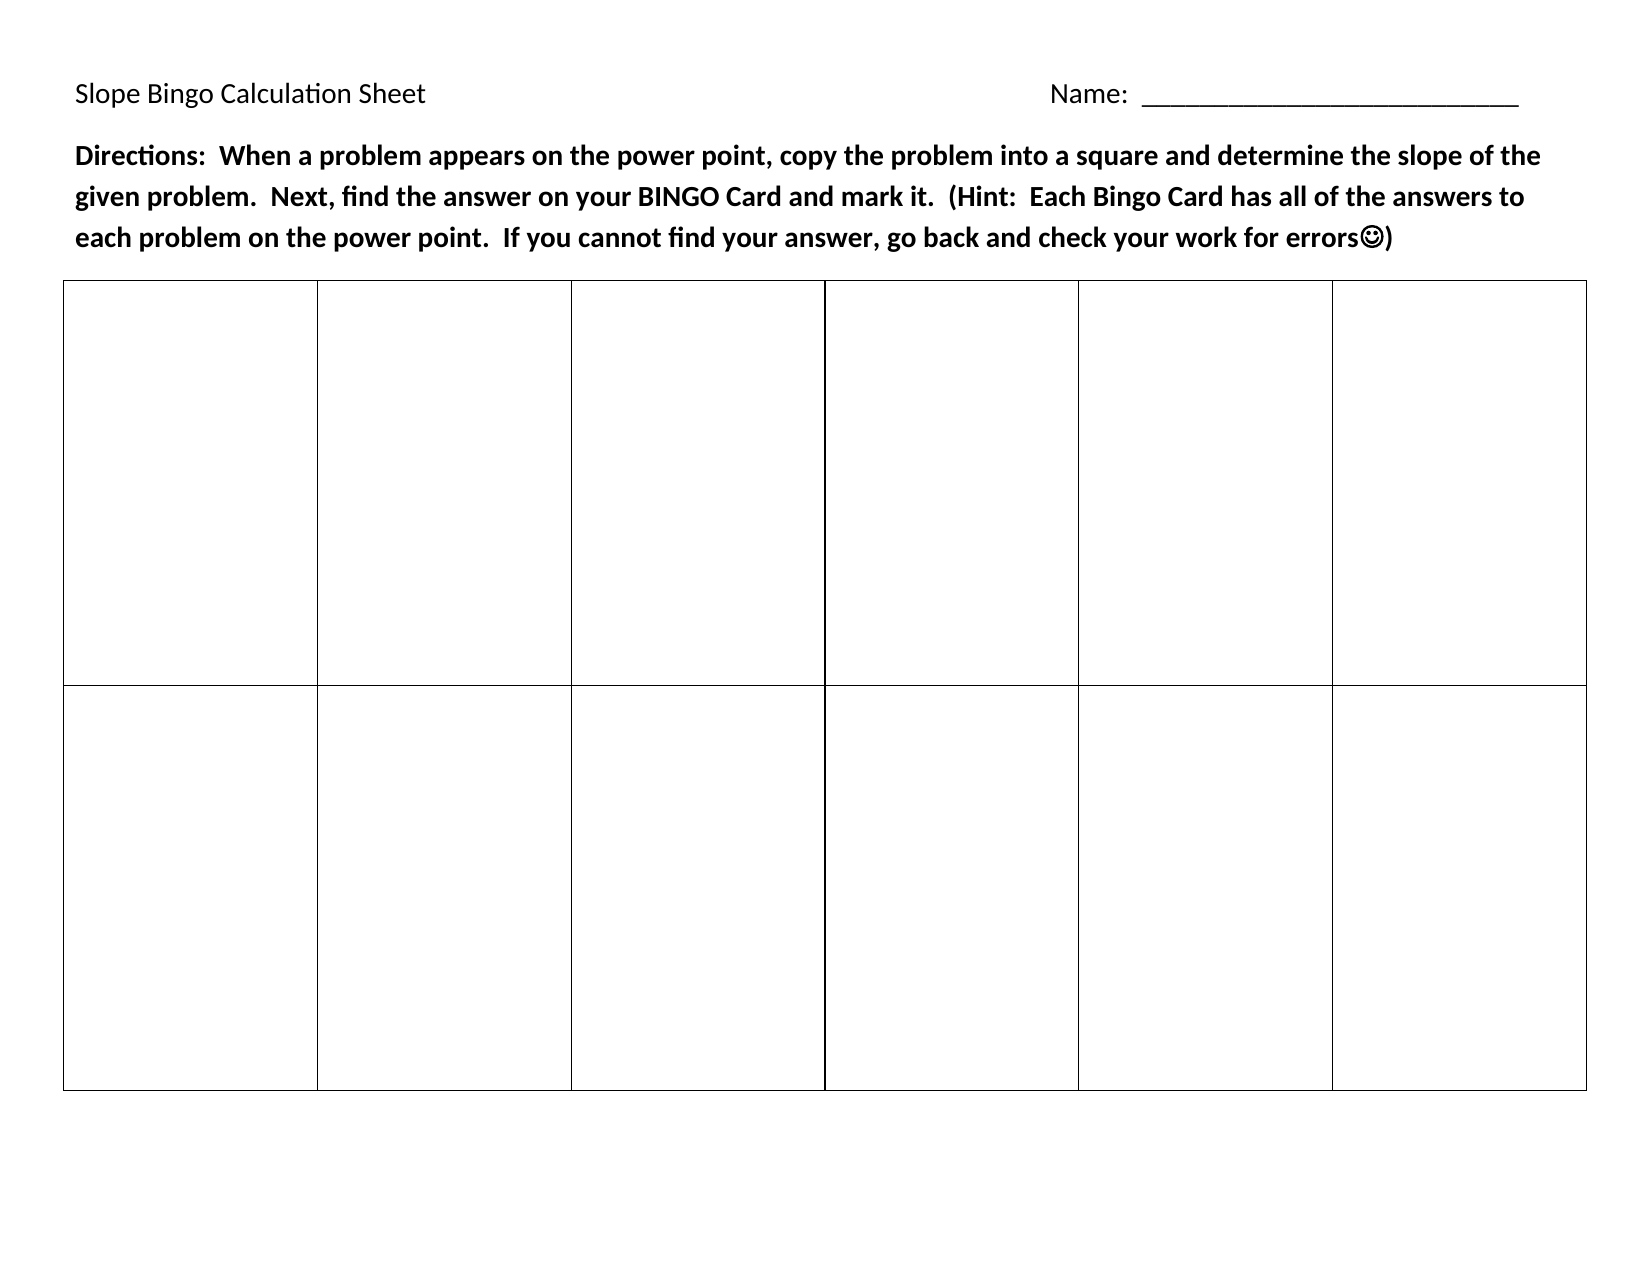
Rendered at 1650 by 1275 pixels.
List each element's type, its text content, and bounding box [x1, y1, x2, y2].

table_header [64, 281, 317, 685]
table_header [826, 281, 1078, 685]
table_cell [826, 686, 1078, 1090]
table_cell [64, 686, 317, 1090]
text Directions: When a problem appears on the power point, copy the problem into a square and determine the slope of the given problem. Next, find the answer on your BINGO Card and mark it. (Hint: Each Bingo Card has all of the answers to each problem on the power point. If you cannot find your answer, go back and check your work for errors) [75, 137, 1575, 254]
table_cell [1079, 686, 1332, 1090]
table_header [1333, 281, 1586, 685]
text Slope Bingo Calculation Sheet Name: __________________________ [75, 75, 1575, 111]
table_cell [318, 686, 571, 1090]
table_cell [1333, 686, 1586, 1090]
table_header [1079, 281, 1332, 685]
table_header [572, 281, 824, 685]
table_header [318, 281, 571, 685]
table_cell [572, 686, 824, 1090]
